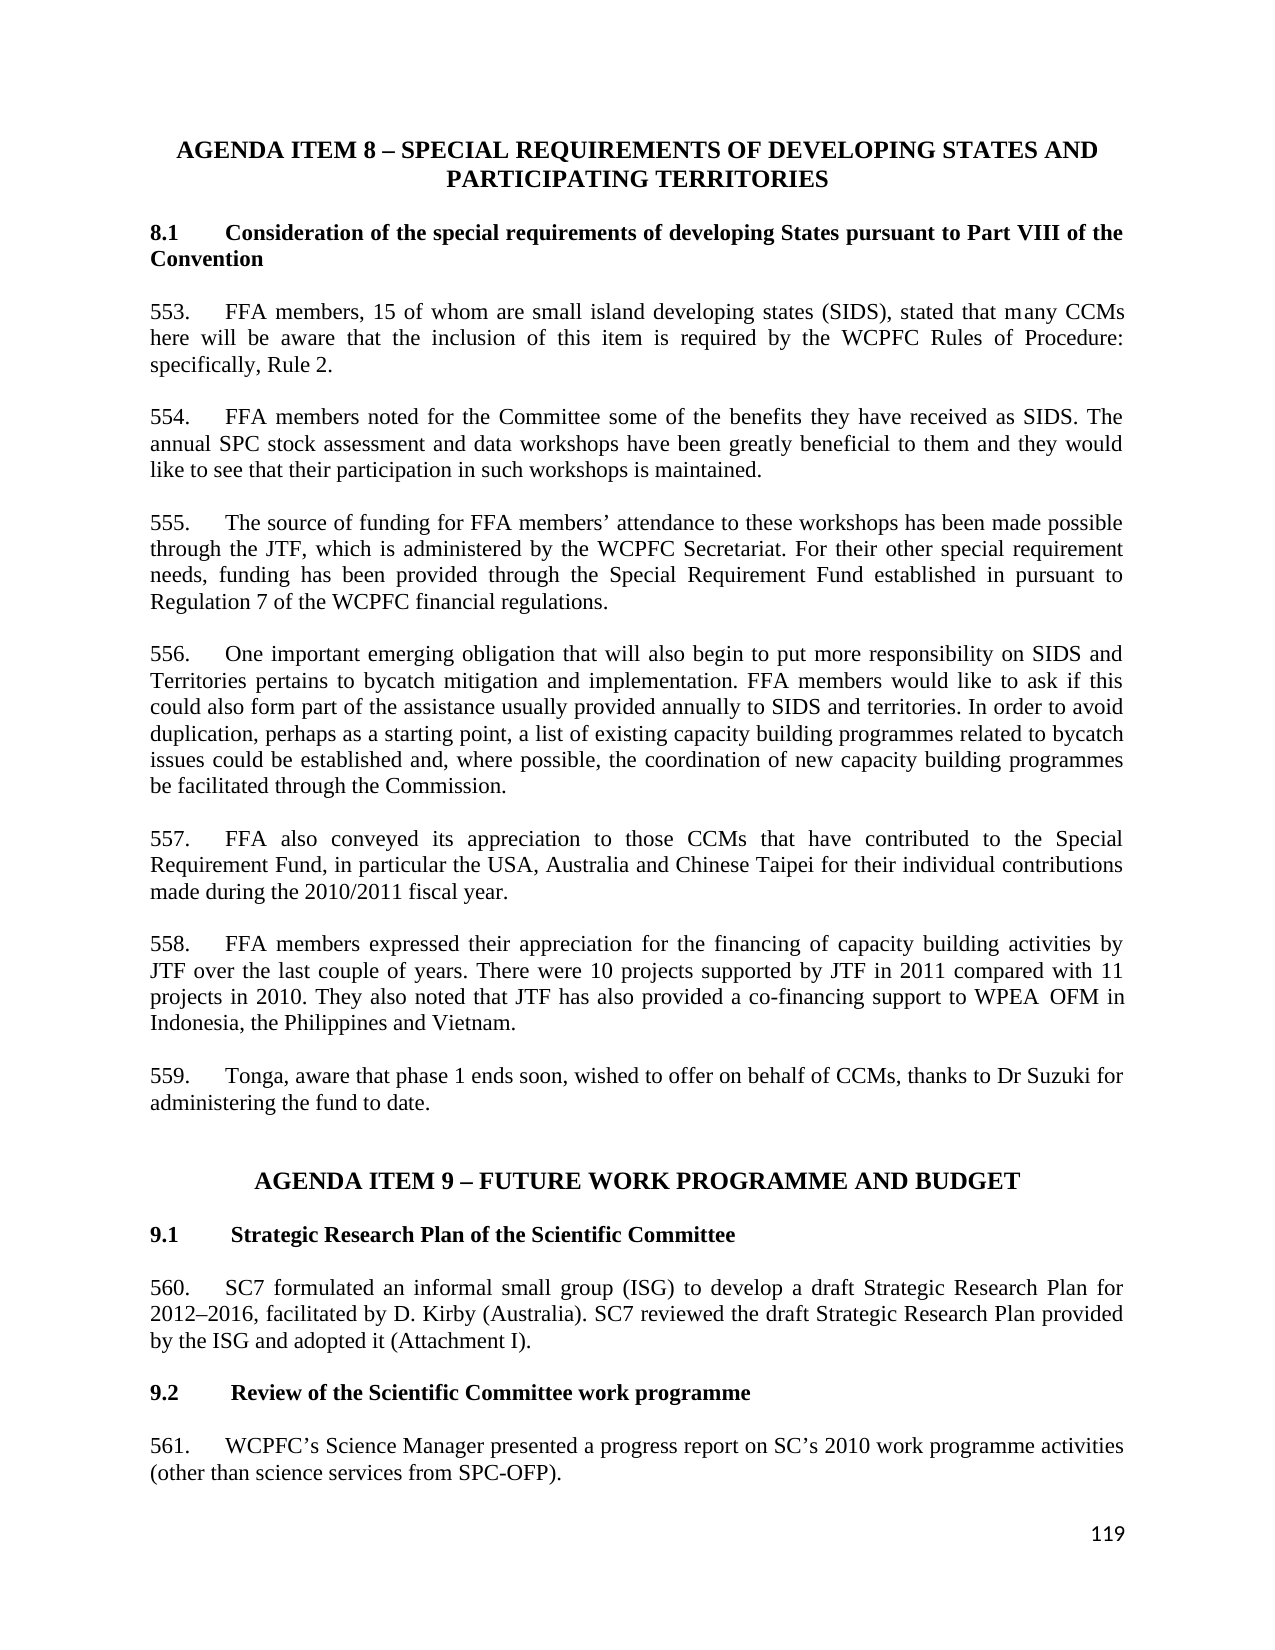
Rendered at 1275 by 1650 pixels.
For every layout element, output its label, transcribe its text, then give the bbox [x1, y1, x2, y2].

list Tonga, aware that phase 1 ends soon, wished to offer on behalf of CCMs, thanks to Dr Suzuki for administering the fund to date. [150, 1062, 1125, 1115]
list FFA also conveyed its appreciation to those CCMs that have contributed to the Special Requirement Fund, in particular the USA, Australia and Chinese Taipei for their individual contributions made during the 2010/2011 fiscal year. [150, 825, 1125, 904]
list The source of funding for FFA members’ attendance to these workshops has been made possible through the JTF, which is administered by the WCPFC Secretariat. For their other special requirement needs, funding has been provided through the Special Requirement Fund established in pursuant to Regulation 7 of the WCPFC financial regulations. [150, 509, 1125, 614]
text agenda item 9 – Future Work ProgramME and Budget [150, 1166, 1125, 1195]
list FFA members, 15 of whom are small island developing states (SIDS), stated that many CCMs here will be aware that the inclusion of this item is required by the WCPFC Rules of Procedure: specifically, Rule 2. [150, 298, 1125, 377]
text 9.2 Review of the Scientific Committee work programme [150, 1379, 1125, 1406]
list WCPFC’s Science Manager presented a progress report on SC’s 2010 work programme activities (other than science services from SPC-OFP). [150, 1432, 1125, 1485]
list FFA members expressed their appreciation for the financing of capacity building activities by JTF over the last couple of years. There were 10 projects supported by JTF in 2011 compared with 11 projects in 2010. They also noted that JTF has also provided a co-financing support to WPEA OFM in Indonesia, the Philippines and Vietnam. [150, 930, 1125, 1036]
subtitle AGENDA ITEM 8 – SPECIAL REQUIREMENTS OF DEVELOPING STATES AND PARTICIPATING TERRITORIES [150, 135, 1125, 192]
list One important emerging obligation that will also begin to put more responsibility on SIDS and Territories pertains to bycatch mitigation and implementation. FFA members would like to ask if this could also form part of the assistance usually provided annually to SIDS and territories. In order to avoid duplication, perhaps as a starting point, a list of existing capacity building programmes related to bycatch issues could be established and, where possible, the coordination of new capacity building programmes be facilitated through the Commission. [150, 641, 1125, 799]
list SC7 formulated an informal small group (ISG) to develop a draft Strategic Research Plan for 2012–2016, facilitated by D. Kirby (Australia). SC7 reviewed the draft Strategic Research Plan provided by the ISG and adopted it (Attachment I). [150, 1274, 1125, 1353]
list FFA members noted for the Committee some of the benefits they have received as SIDS. The annual SPC stock assessment and data workshops have been greatly beneficial to them and they would like to see that their participation in such workshops is maintained. [150, 403, 1125, 482]
text 8.1 Consideration of the special requirements of developing States pursuant to Part VIII of the Convention [150, 219, 1125, 272]
text 9.1 Strategic Research Plan of the Scientific Committee [150, 1221, 1125, 1248]
